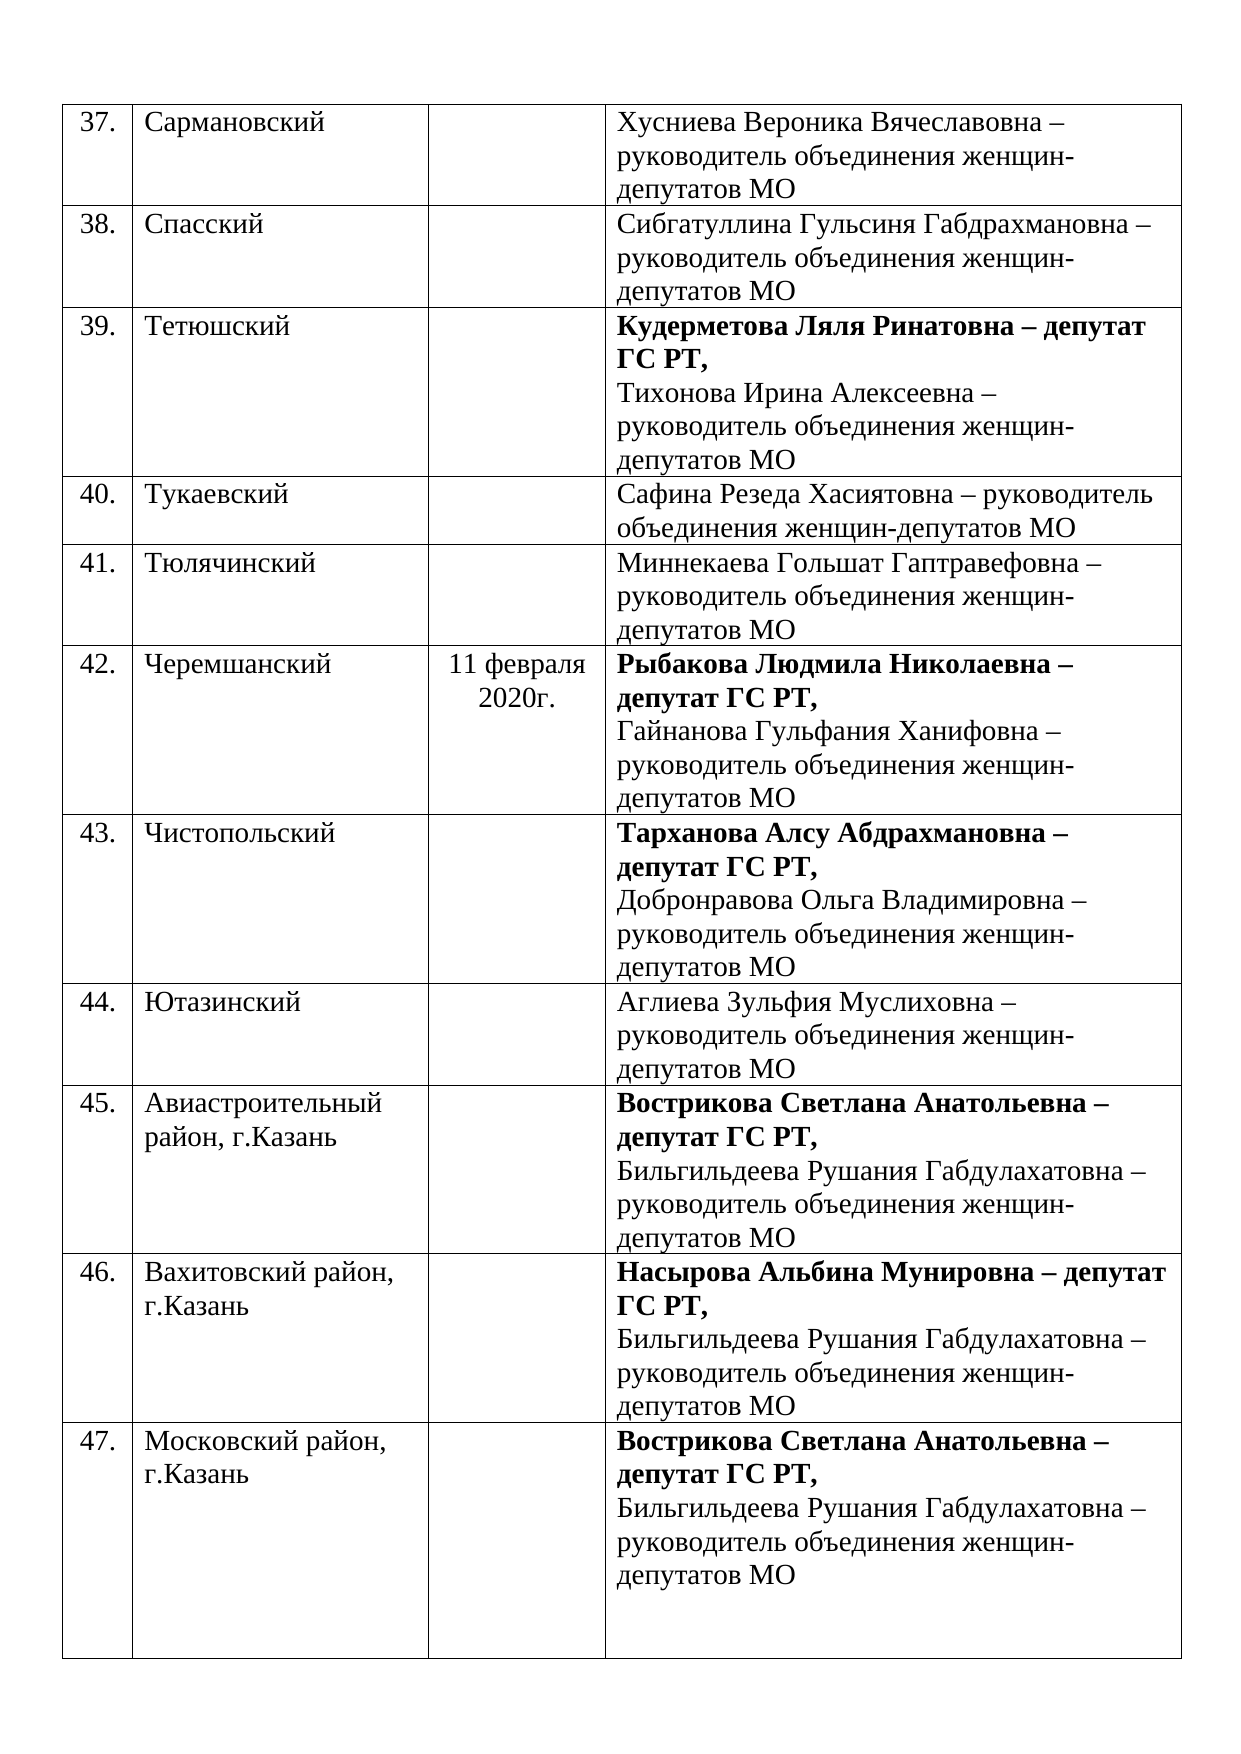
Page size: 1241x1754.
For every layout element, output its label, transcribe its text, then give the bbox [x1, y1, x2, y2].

table_cell [429, 815, 605, 983]
table_cell [429, 477, 605, 544]
table_cell Тукаевский [133, 477, 428, 544]
table_cell Сибгатуллина Гульсиня Габдрахмановна – руководитель объединения женщин-депутатов МО [606, 206, 1181, 307]
table_cell 39. [63, 308, 132, 476]
table_cell 46. [63, 1254, 132, 1422]
table_cell Тетюшский [133, 308, 428, 476]
table_cell [429, 206, 605, 307]
table_cell [429, 1423, 605, 1658]
table_cell [429, 1086, 605, 1253]
table_cell Сафина Резеда Хасиятовна – руководитель объединения женщин-депутатов МО [606, 477, 1181, 544]
table_cell Вахитовский район, г.Казань [133, 1254, 428, 1422]
table_cell Вострикова Светлана Анатольевна – депутат ГС РТ, Бильгильдеева Рушания Габдулахатовна – руководитель объединения женщин-депутатов МО [606, 1423, 1181, 1658]
table_cell [429, 105, 605, 205]
table_cell Черемшанский [133, 646, 428, 814]
table_cell 11 февраля 2020г. [429, 646, 605, 814]
table_cell Хусниева Вероника Вячеславовна – руководитель объединения женщин-депутатов МО [606, 105, 1181, 205]
table_cell 44. [63, 984, 132, 1084]
table_cell Рыбакова Людмила Николаевна – депутат ГС РТ, Гайнанова Гульфания Ханифовна – руководитель объединения женщин-депутатов МО [606, 646, 1181, 814]
table_cell 40. [63, 477, 132, 544]
table_cell 41. [63, 545, 132, 645]
table_cell Сармановский [133, 105, 428, 205]
table_cell 45. [63, 1086, 132, 1253]
table_cell 37. [63, 105, 132, 205]
table_cell Тарханова Алсу Абдрахмановна – депутат ГС РТ, Добронравова Ольга Владимировна –руководитель объединения женщин-депутатов МО [606, 815, 1181, 983]
table_cell Кудерметова Ляля Ринатовна – депутат ГС РТ, Тихонова Ирина Алексеевна – руководитель объединения женщин-депутатов МО [606, 308, 1181, 476]
table_cell 42. [63, 646, 132, 814]
table_cell 38. [63, 206, 132, 307]
table_cell [429, 1254, 605, 1422]
table_cell Ютазинский [133, 984, 428, 1084]
table_cell Московский район, г.Казань [133, 1423, 428, 1658]
table_cell Авиастроительный район, г.Казань [133, 1086, 428, 1253]
table_cell Насырова Альбина Мунировна – депутат ГС РТ, Бильгильдеева Рушания Габдулахатовна – руководитель объединения женщин-депутатов МО [606, 1254, 1181, 1422]
table_cell 43. [63, 815, 132, 983]
table_cell [429, 545, 605, 645]
table_cell Вострикова Светлана Анатольевна – депутат ГС РТ, Бильгильдеева Рушания Габдулахатовна – руководитель объединения женщин-депутатов МО [606, 1086, 1181, 1253]
table_cell Чистопольский [133, 815, 428, 983]
table_cell Тюлячинский [133, 545, 428, 645]
table_cell 47. [63, 1423, 132, 1658]
table_cell Миннекаева Гольшат Гаптравефовна – руководитель объединения женщин-депутатов МО [606, 545, 1181, 645]
table_cell [429, 984, 605, 1084]
table_cell [429, 308, 605, 476]
table_cell Спасский [133, 206, 428, 307]
table_cell Аглиева Зульфия Муслиховна – руководитель объединения женщин-депутатов МО [606, 984, 1181, 1084]
